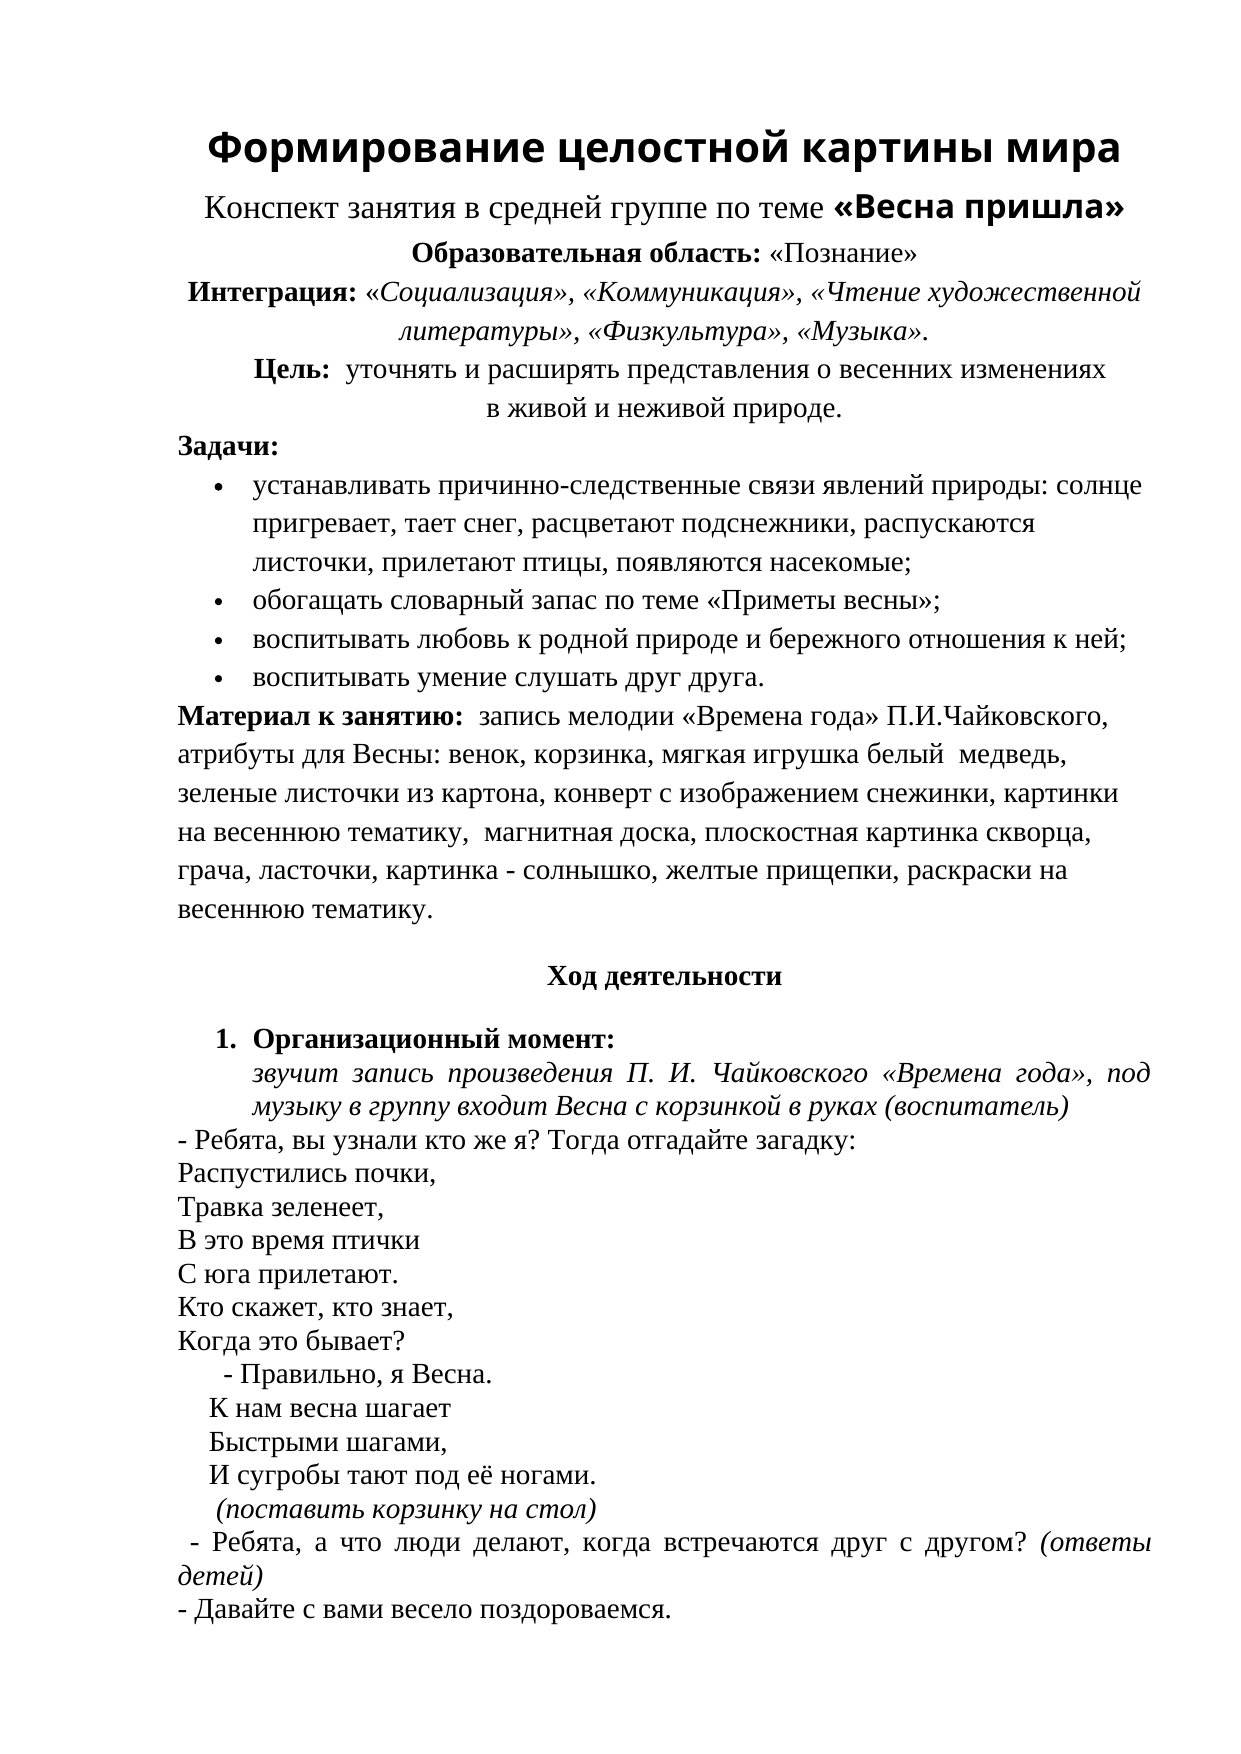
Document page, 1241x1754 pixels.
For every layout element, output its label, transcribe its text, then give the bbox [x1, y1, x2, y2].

list воспитывать любовь к родной природе и бережного отношения к ней; [215, 621, 1152, 654]
list звучит запись произведения П. И. Чайковского «Времена года», под музыку в группу входит Весна с корзинкой в руках (воспитатель) [252, 1055, 1152, 1122]
list Организационный момент: [215, 1021, 1152, 1055]
text - Ребята, вы узнали кто же я? Тогда отгадайте загадку: [177, 1122, 1152, 1155]
text Материал к занятию: запись мелодии «Времена года» П.И.Чайковского, атрибуты для Весны: венок, корзинка, мягкая игрушка белый медведь, зеленые листочки из картона, конверт с изображением снежинки, картинки на весеннюю тематику, магнитная доска, плоскостная картинка скворца, грача, ласточки, картинка - солнышко, желтые прищепки, раскраски на весеннюю тематику. [177, 698, 1152, 924]
text Распустились почки, [177, 1155, 1152, 1189]
text - Давайте с вами весело поздороваемся. [177, 1591, 1152, 1625]
list обогащать словарный запас по теме «Приметы весны»; [215, 582, 1152, 616]
text И сугробы тают под её ногами. [177, 1457, 1152, 1491]
text Образовательная область: «Познание» [177, 236, 1152, 269]
list воспитывать умение слушать друг друга. [215, 659, 1152, 693]
text С юга прилетают. Кто скажет, кто знает, Когда это бывает? [177, 1256, 1152, 1357]
text Задачи: [177, 428, 1152, 462]
text Цель: уточнять и расширять представления о весенних изменениях в живой и неживой природе. [177, 351, 1152, 423]
text Быстрыми шагами, [177, 1424, 1152, 1457]
text В это время птички [177, 1222, 1152, 1256]
text Интеграция: «Социализация», «Коммуникация», «Чтение художественной литературы», «Физкультура», «Музыка». [177, 274, 1152, 346]
text Травка зеленеет, [177, 1189, 1152, 1222]
text К нам весна шагает [177, 1390, 1152, 1424]
text Конспект занятия в средней группе по теме «Весна пришла» [177, 183, 1152, 229]
text (поставить корзинку на стол) [177, 1491, 1152, 1524]
text Ход деятельности [177, 958, 1152, 992]
text - Правильно, я Весна. [177, 1357, 1152, 1390]
text - Ребята, а что люди делают, когда встречаются друг с другом? (ответы детей) [177, 1524, 1152, 1591]
text Формирование целостной картины мира [177, 118, 1152, 175]
list устанавливать причинно-следственные связи явлений природы: солнце пригревает, тает снег, расцветают подснежники, распускаются листочки, прилетают птицы, появляются насекомые; [215, 467, 1152, 577]
